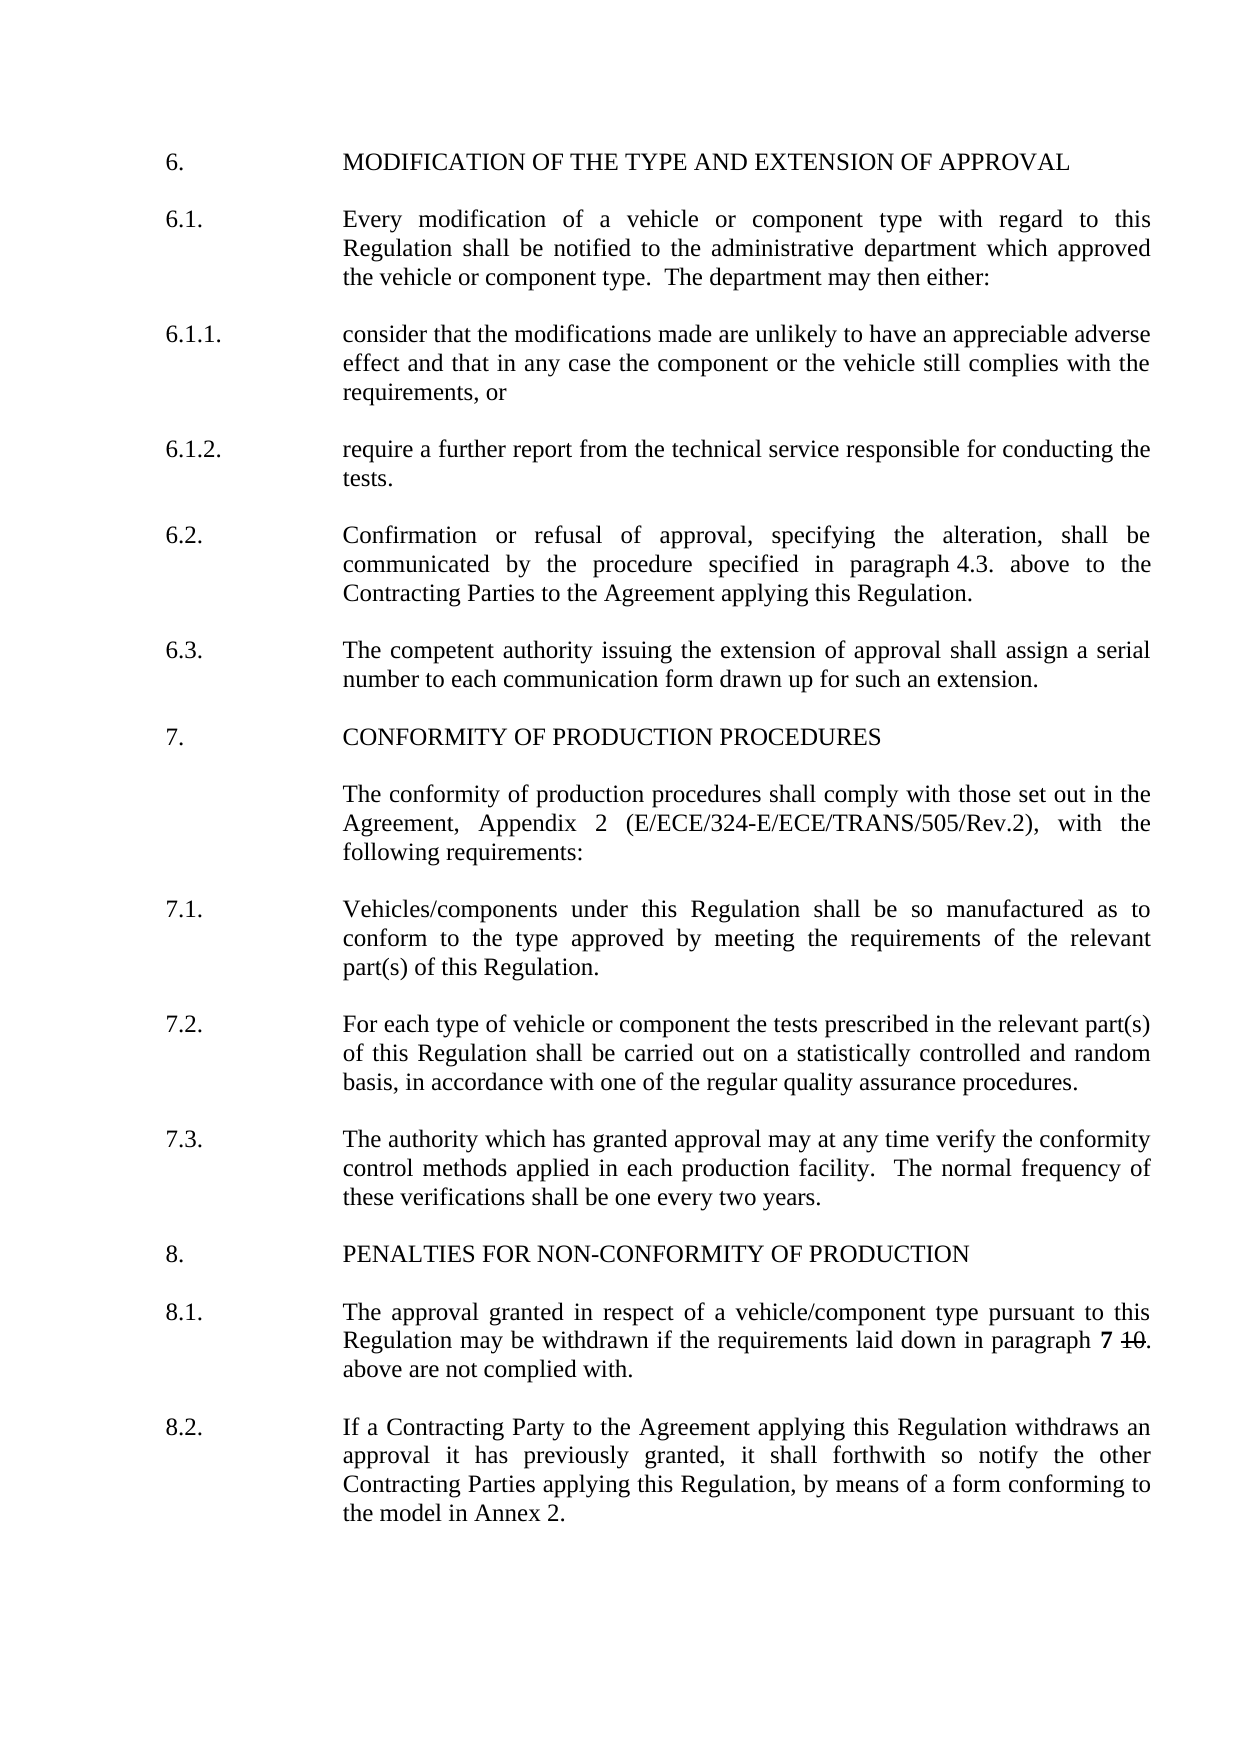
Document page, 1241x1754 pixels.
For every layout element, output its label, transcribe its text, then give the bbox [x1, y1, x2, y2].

text 7.3. The authority which has granted approval may at any time verify the conformity control methods applied in each production facility. The normal frequency of these verifications shall be one every two years. [165, 1124, 1152, 1211]
text 7. CONFORMITY OF PRODUCTION PROCEDURES [165, 722, 1152, 751]
text The conformity of production procedures shall comply with those set out in the Agreement, Appendix 2 (E/ECE/324-E/ECE/TRANS/505/Rev.2), with the following requirements: [342, 779, 1152, 866]
text 6.3. The competent authority issuing the extension of approval shall assign a serial number to each communication form drawn up for such an extension. [165, 636, 1152, 693]
text 8. PENALTIES FOR NON-CONFORMITY OF PRODUCTION [165, 1239, 1152, 1268]
text 6.1. Every modification of a vehicle or component type with regard to this Regulation shall be notified to the administrative department which approved the vehicle or component type. The department may then either: [165, 204, 1152, 291]
text 8.2. If a Contracting Party to the Agreement applying this Regulation withdraws an approval it has previously granted, it shall forthwith so notify the other Contracting Parties applying this Regulation, by means of a form conforming to the model in Annex 2. [165, 1412, 1152, 1527]
text 6.1.2. require a further report from the technical service responsible for conducting the tests. [165, 434, 1152, 492]
text 7.1. Vehicles/components under this Regulation shall be so manufactured as to conform to the type approved by meeting the requirements of the relevant part(s) of this Regulation. [165, 894, 1152, 981]
text 7.2. For each type of vehicle or component the tests prescribed in the relevant part(s) of this Regulation shall be carried out on a statistically controlled and random basis, in accordance with one of the regular quality assurance procedures. [165, 1009, 1152, 1096]
text 8.1. The approval granted in respect of a vehicle/component type pursuant to this Regulation may be withdrawn if the requirements laid down in paragraph 7 10. above are not complied with. [165, 1297, 1152, 1383]
text 6.1.1. consider that the modifications made are unlikely to have an appreciable adverse effect and that in any case the component or the vehicle still complies with the requirements, or [165, 319, 1152, 406]
text 6.2. Confirmation or refusal of approval, specifying the alteration, shall be communicated by the procedure specified in paragraph 4.3. above to the Contracting Parties to the Agreement applying this Regulation. [165, 521, 1152, 607]
text 6. MODIFICATION OF THE TYPE AND EXTENSION OF APPROVAL [165, 147, 1152, 176]
